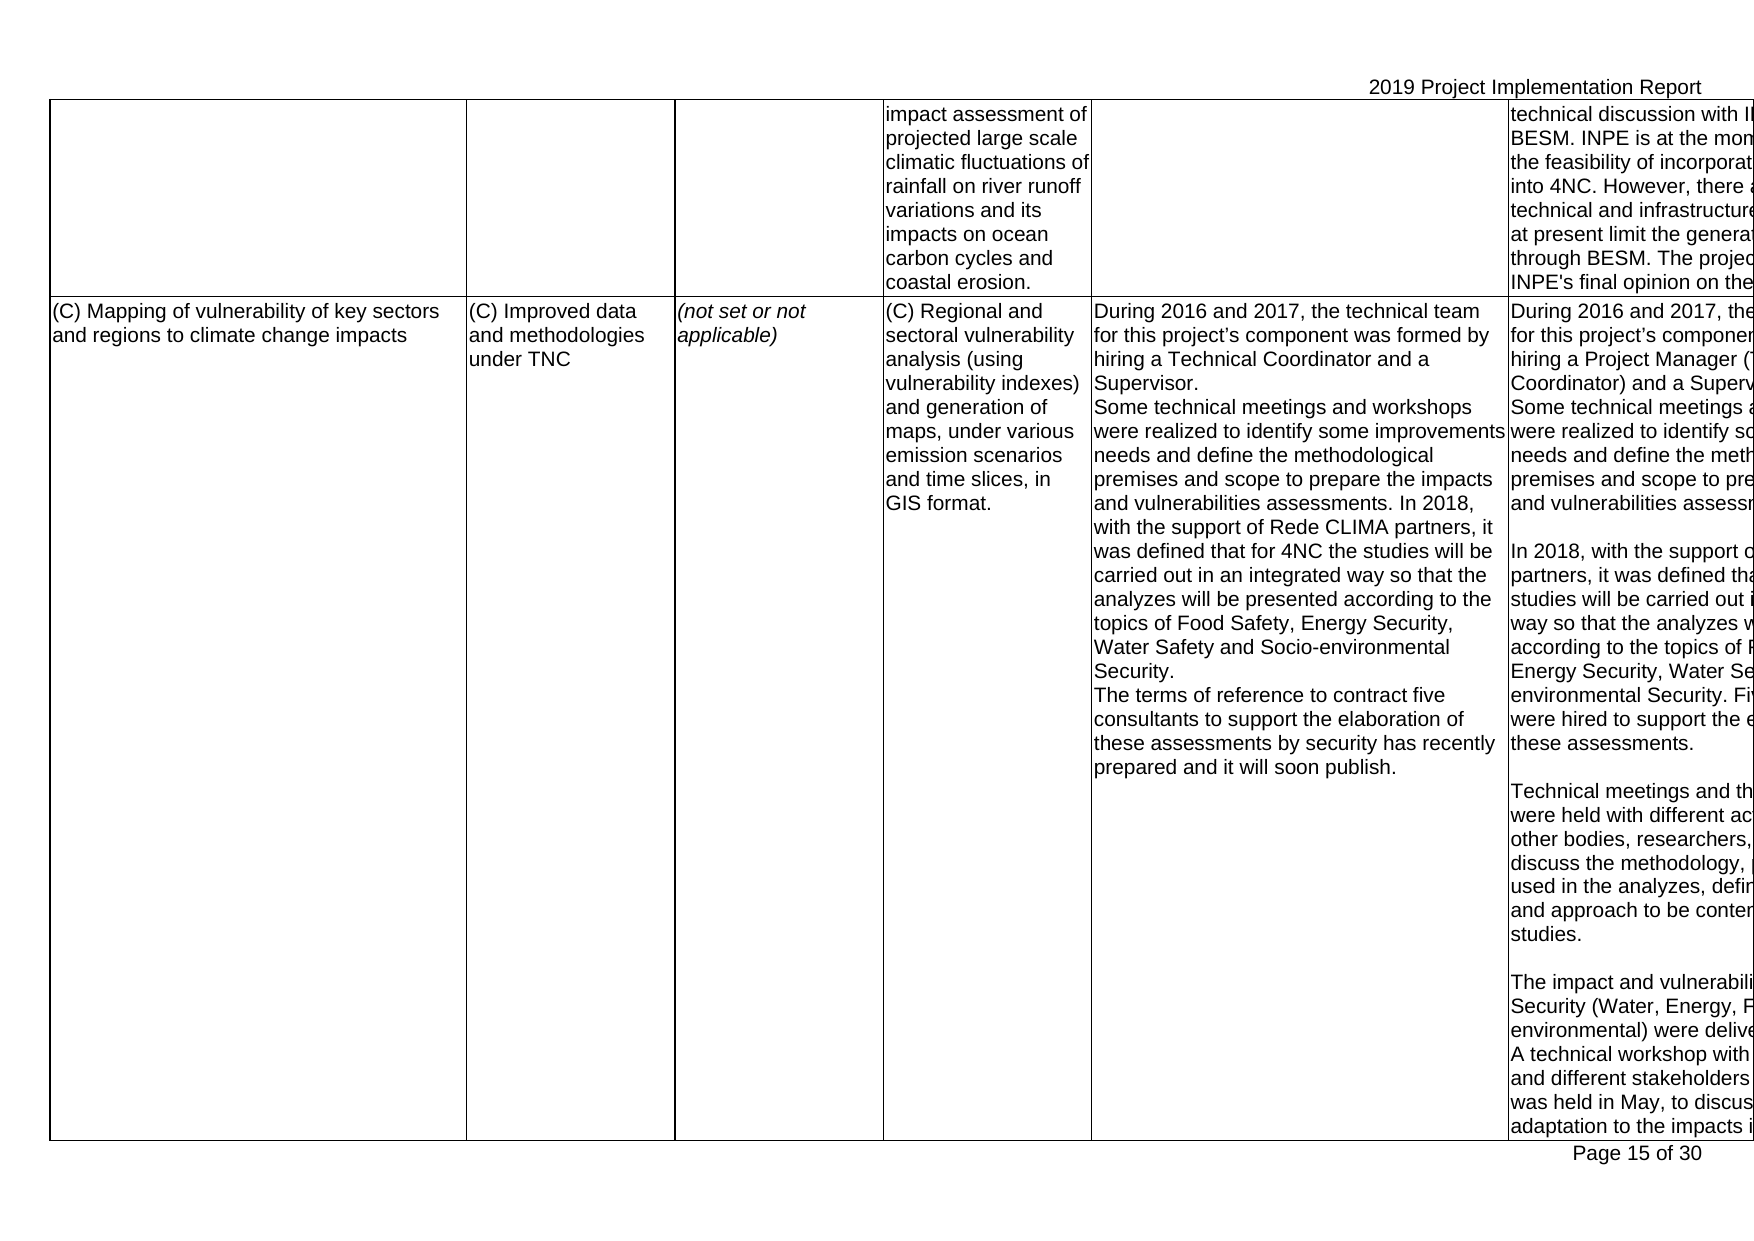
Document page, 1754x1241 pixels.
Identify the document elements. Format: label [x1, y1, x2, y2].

table_cell [676, 100, 883, 296]
table_cell [1092, 100, 1508, 296]
table_cell [1092, 297, 1508, 1140]
table_cell [884, 100, 1091, 296]
table_cell [467, 100, 674, 296]
table_cell [1509, 297, 1753, 1140]
table_cell [884, 297, 1091, 1140]
table_cell [1509, 100, 1753, 296]
table_cell [51, 297, 466, 1140]
table_cell [676, 297, 883, 1140]
table_cell [51, 100, 466, 296]
table_cell [467, 297, 674, 1140]
